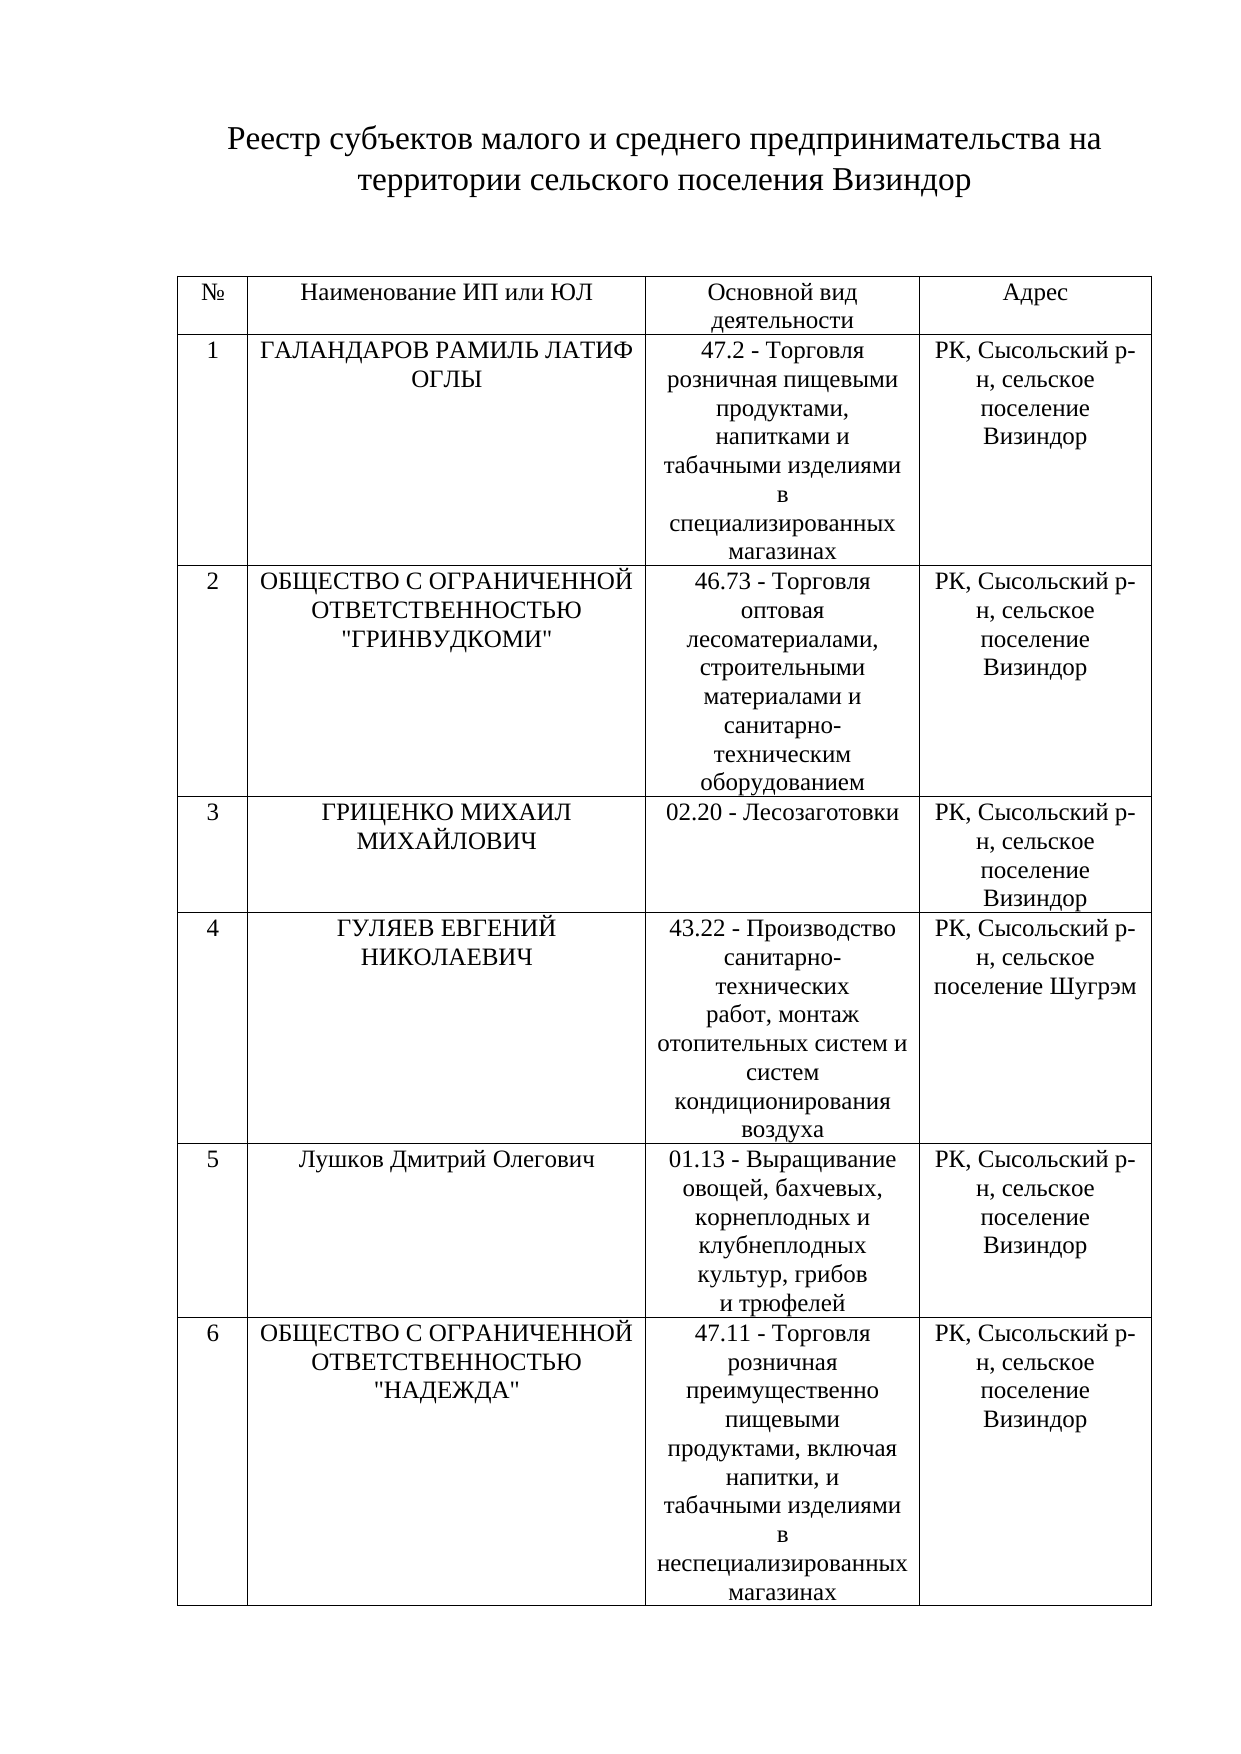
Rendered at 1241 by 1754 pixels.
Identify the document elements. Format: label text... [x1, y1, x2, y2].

table_cell 47.11 - Торговля розничная преимущественно пищевыми продуктами, включая напитки, и табачными изделиями в неспециализированных магазинах [646, 1318, 919, 1605]
table_header Основной вид деятельности [646, 277, 919, 334]
text Реестр субъектов малого и среднего предпринимательства на территории сельского поселения Визиндор [177, 118, 1152, 198]
table_cell 1 [178, 335, 247, 565]
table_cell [920, 1318, 1151, 1605]
table_cell РК, Сысольский р-н, сельское поселение Визиндор [920, 1144, 1151, 1317]
table_cell 4 [178, 913, 247, 1143]
table_cell 02.20 - Лесозаготовки [646, 797, 919, 912]
table_cell 46.73 - Торговля оптовая лесоматериалами, строительными материалами и санитарно- техническим оборудованием [646, 566, 919, 796]
table_cell ГУЛЯЕВ ЕВГЕНИЙ НИКОЛАЕВИЧ [248, 913, 645, 1143]
table_header Адрес [920, 277, 1151, 334]
table_header Наименование ИП или ЮЛ [248, 277, 645, 334]
table_cell ОБЩЕСТВО С ОГРАНИЧЕННОЙ ОТВЕТСТВЕННОСТЬЮ "НАДЕЖДА" [248, 1318, 645, 1605]
table_cell 5 [178, 1144, 247, 1317]
table_cell ОБЩЕСТВО С ОГРАНИЧЕННОЙ ОТВЕТСТВЕННОСТЬЮ "ГРИНВУДКОМИ" [248, 566, 645, 796]
table_cell 3 [178, 797, 247, 912]
table_cell РК, Сысольский р-н, сельское поселение Визиндор [920, 335, 1151, 565]
table_cell 01.13 - Выращивание овощей, бахчевых, корнеплодных и клубнеплодных культур, грибов и трюфелей [646, 1144, 919, 1317]
table_cell ГРИЦЕНКО МИХАИЛ МИХАЙЛОВИЧ [248, 797, 645, 912]
table_cell 6 [178, 1318, 247, 1605]
table_cell РК, Сысольский р-н, сельское поселение Шугрэм [920, 913, 1151, 1143]
table_cell ГАЛАНДАРОВ РАМИЛЬ ЛАТИФ ОГЛЫ [248, 335, 645, 565]
table_cell РК, Сысольский р-н, сельское поселение Визиндор [920, 566, 1151, 796]
table_cell Лушков Дмитрий Олегович [248, 1144, 645, 1317]
table_cell РК, Сысольский р-н, сельское поселение Визиндор [920, 797, 1151, 912]
table_header № [178, 277, 247, 334]
table_cell 43.22 - Производство санитарно-технических работ, монтаж отопительных систем и систем кондиционирования воздуха [646, 913, 919, 1143]
table_cell 47.2 - Торговля розничная пищевыми продуктами, напитками и табачными изделиями в специализированных магазинах [646, 335, 919, 565]
table_cell 2 [178, 566, 247, 796]
